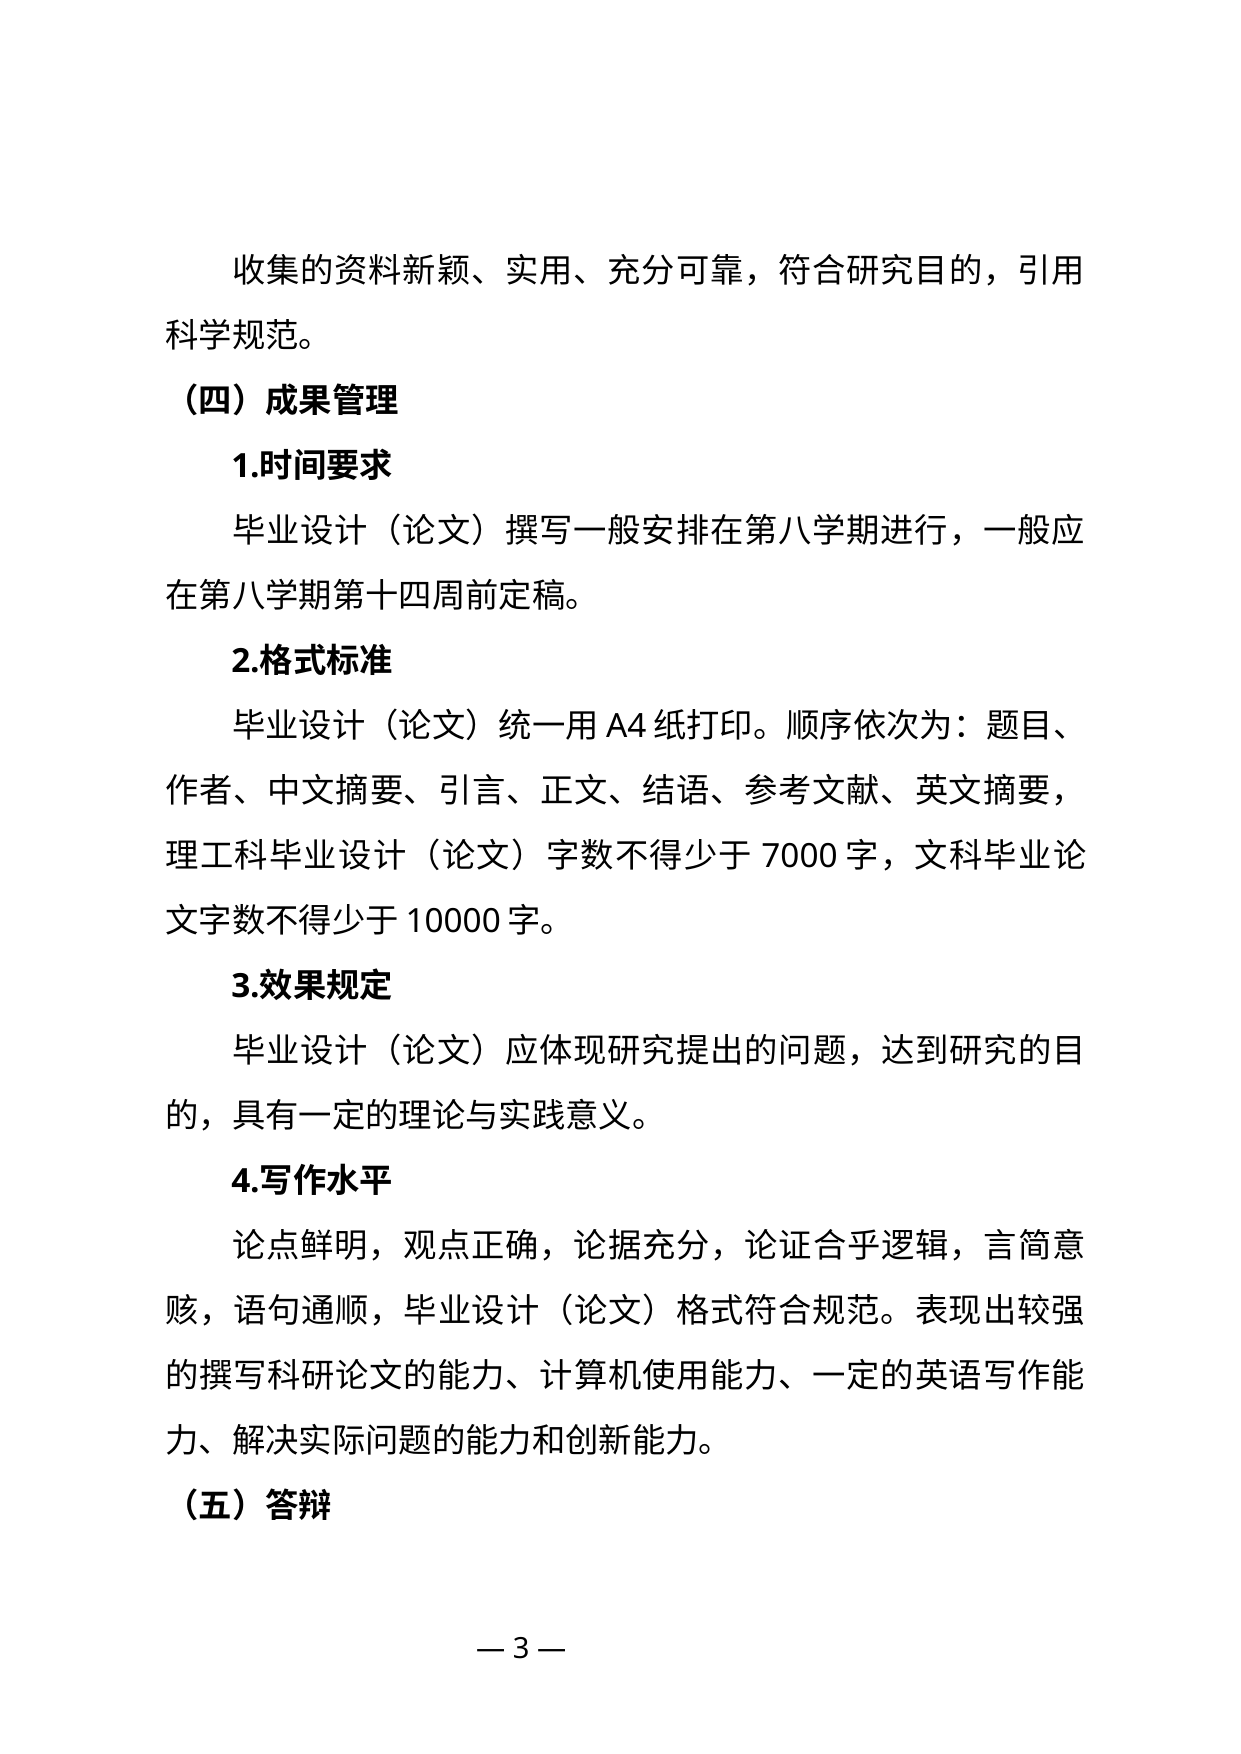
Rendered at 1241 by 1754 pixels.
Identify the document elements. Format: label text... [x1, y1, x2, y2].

text 1.时间要求 [165, 431, 1087, 496]
text 论点鲜明，观点正确，论据充分，论证合乎逻辑，言简意赅，语句通顺，毕业设计（论文）格式符合规范。表现出较强的撰写科研论文的能力、计算机使用能力、一定的英语写作能力、解决实际问题的能力和创新能力。 [165, 1211, 1087, 1471]
text 毕业设计（论文）撰写一般安排在第八学期进行，一般应在第八学期第十四周前定稿。 [165, 496, 1087, 626]
text 收集的资料新颖、实用、充分可靠，符合研究目的，引用科学规范。 [165, 236, 1087, 366]
text （四）成果管理 [165, 366, 1087, 431]
text 毕业设计（论文）统一用A4纸打印。顺序依次为：题目、作者、中文摘要、引言、正文、结语、参考文献、英文摘要，理工科毕业设计（论文）字数不得少于7000字，文科毕业论文字数不得少于10000字。 [165, 691, 1087, 951]
text （五）答辩 [165, 1471, 1087, 1536]
text 4.写作水平 [165, 1146, 1087, 1211]
text 3.效果规定 [165, 951, 1087, 1016]
text 毕业设计（论文）应体现研究提出的问题，达到研究的目的，具有一定的理论与实践意义。 [165, 1016, 1087, 1146]
text 2.格式标准 [165, 626, 1087, 691]
